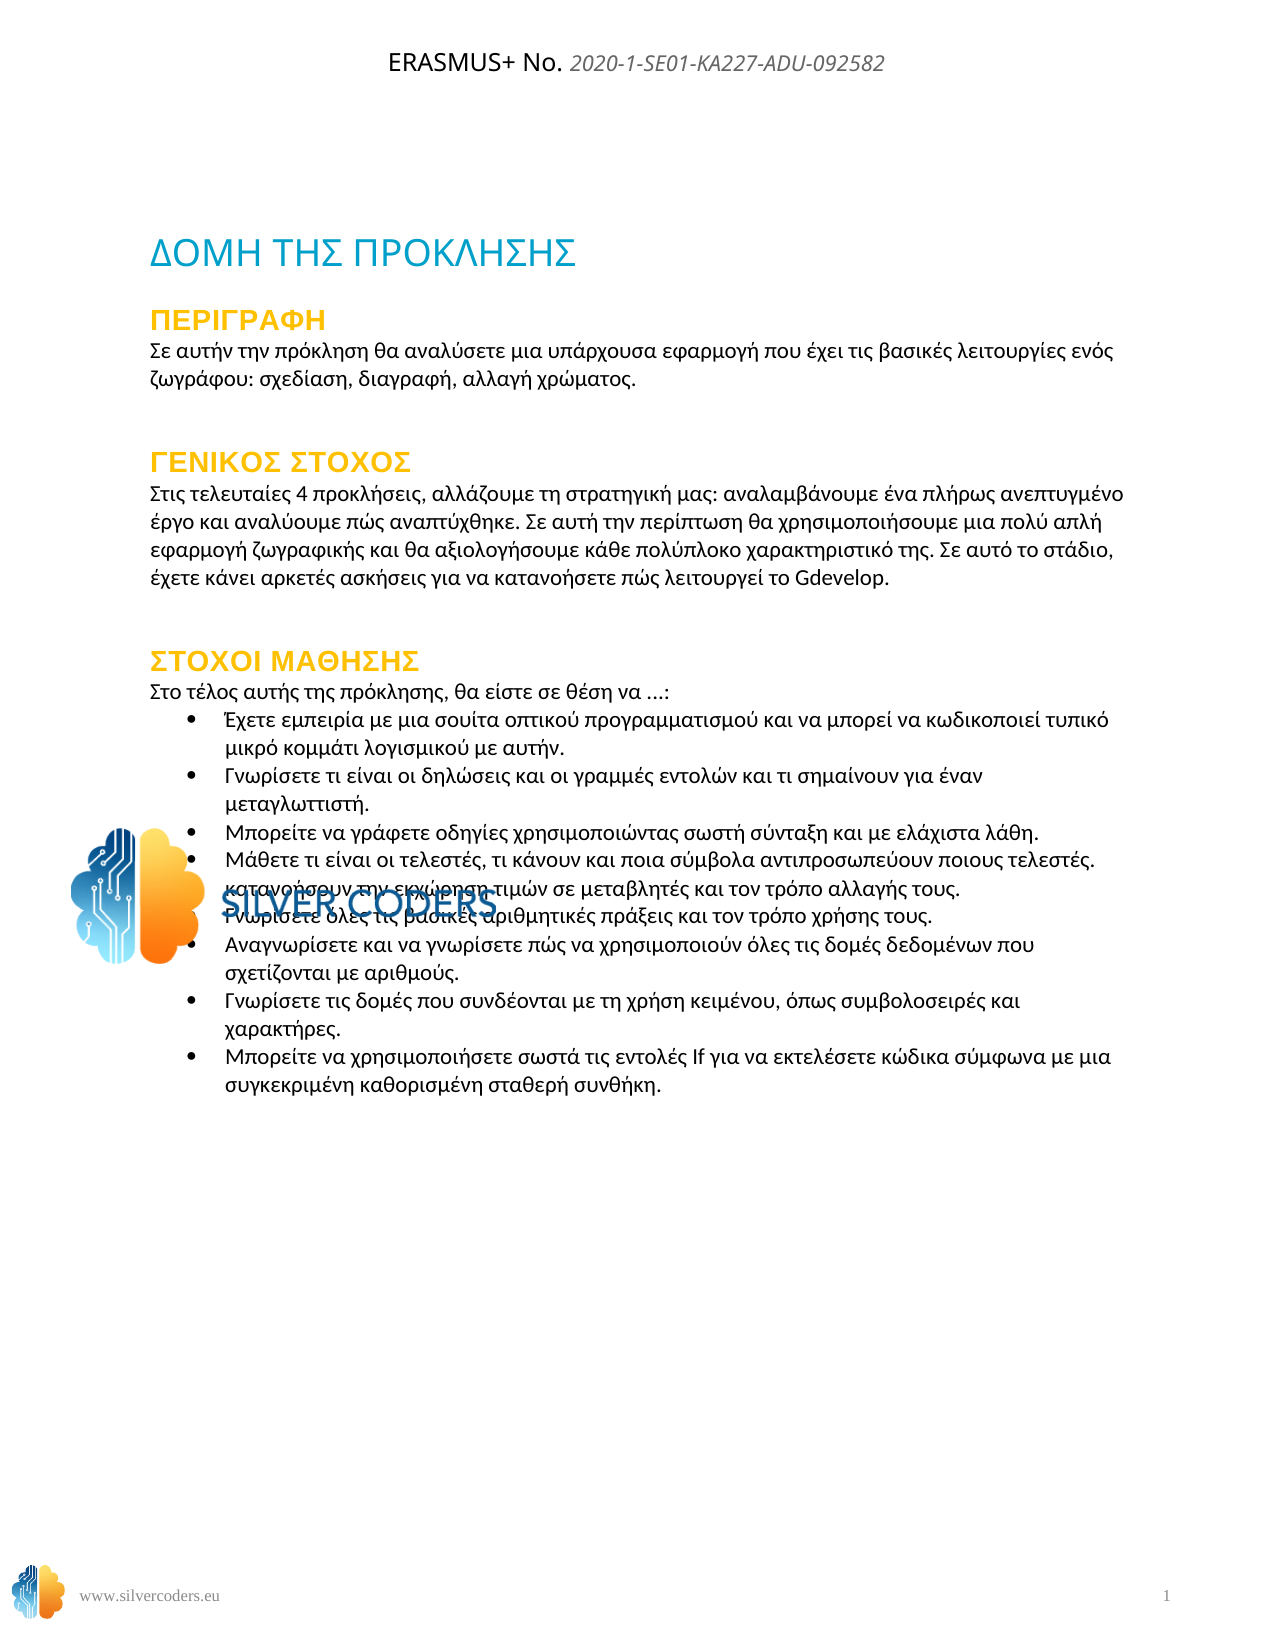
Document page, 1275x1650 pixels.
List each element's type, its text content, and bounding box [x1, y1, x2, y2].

text Στο τέλος αυτής της πρόκλησης, θα είστε σε θέση να ...: [150, 677, 1125, 706]
list Αναγνωρίσετε και να γνωρίσετε πώς να χρησιμοποιούν όλες τις δομές δεδομένων που σχετίζονται με αριθμούς. [187, 930, 1125, 986]
list Γνωρίσετε τι είναι οι δηλώσεις και οι γραμμές εντολών και τι σημαίνουν για έναν μεταγλωττιστή. [187, 762, 1125, 818]
subtitle ΠΕΡΙΓΡΑΦΗ [150, 303, 1125, 336]
list Γνωρίσετε όλες τις βασικές αριθμητικές πράξεις και τον τρόπο χρήσης τους. [497, 902, 1125, 930]
list Μπορείτε να χρησιμοποιήσετε σωστά τις εντολές If για να εκτελέσετε κώδικα σύμφωνα με μια συγκεκριμένη καθορισμένη σταθερή συνθήκη. [187, 1042, 1125, 1098]
subtitle ΓΕΝΙΚΟΣ ΣΤΟΧΟΣ [150, 445, 1125, 479]
list κατανοήσουν την εκχώρηση τιμών σε μεταβλητές και τον τρόπο αλλαγής τους. [497, 874, 1125, 902]
list Μπορείτε να γράφετε οδηγίες χρησιμοποιώντας σωστή σύνταξη και με ελάχιστα λάθη. [187, 818, 1125, 846]
text ΔΟΜΗ ΤΗΣ ΠΡΟΚΛΗΣΗΣ [150, 227, 1125, 278]
list Μάθετε τι είναι οι τελεστές, τι κάνουν και ποια σύμβολα αντιπροσωπεύουν ποιους τελεστές. [497, 846, 1125, 874]
list Έχετε εμπειρία με μια σουίτα οπτικού προγραμματισμού και να μπορεί να κωδικοποιεί τυπικό μικρό κομμάτι λογισμικού με αυτήν. [187, 706, 1125, 762]
text Σε αυτήν την πρόκληση θα αναλύσετε μια υπάρχουσα εφαρμογή που έχει τις βασικές λειτουργίες ενός ζωγράφου: σχεδίαση, διαγραφή, αλλαγή χρώματος. [150, 336, 1125, 392]
picture [11, 1565, 65, 1619]
picture [71, 828, 497, 964]
list Γνωρίσετε τις δομές που συνδέονται με τη χρήση κειμένου, όπως συμβολοσειρές και χαρακτήρες. [187, 986, 1125, 1042]
subtitle ΣΤΟΧΟΙ ΜΑΘΗΣΗΣ [150, 644, 1125, 677]
text Στις τελευταίες 4 προκλήσεις, αλλάζουμε τη στρατηγική μας: αναλαμβάνουμε ένα πλήρως ανεπτυγμένο έργο και αναλύουμε πώς αναπτύχθηκε. Σε αυτή την περίπτωση θα χρησιμοποιήσουμε μια πολύ απλή εφαρμογή ζωγραφικής και θα αξιολογήσουμε κάθε πολύπλοκο χαρακτηριστικό της. Σε αυτό το στάδιο, έχετε κάνει αρκετές ασκήσεις για να κατανοήσετε πώς λειτουργεί το Gdevelop. [150, 479, 1125, 591]
